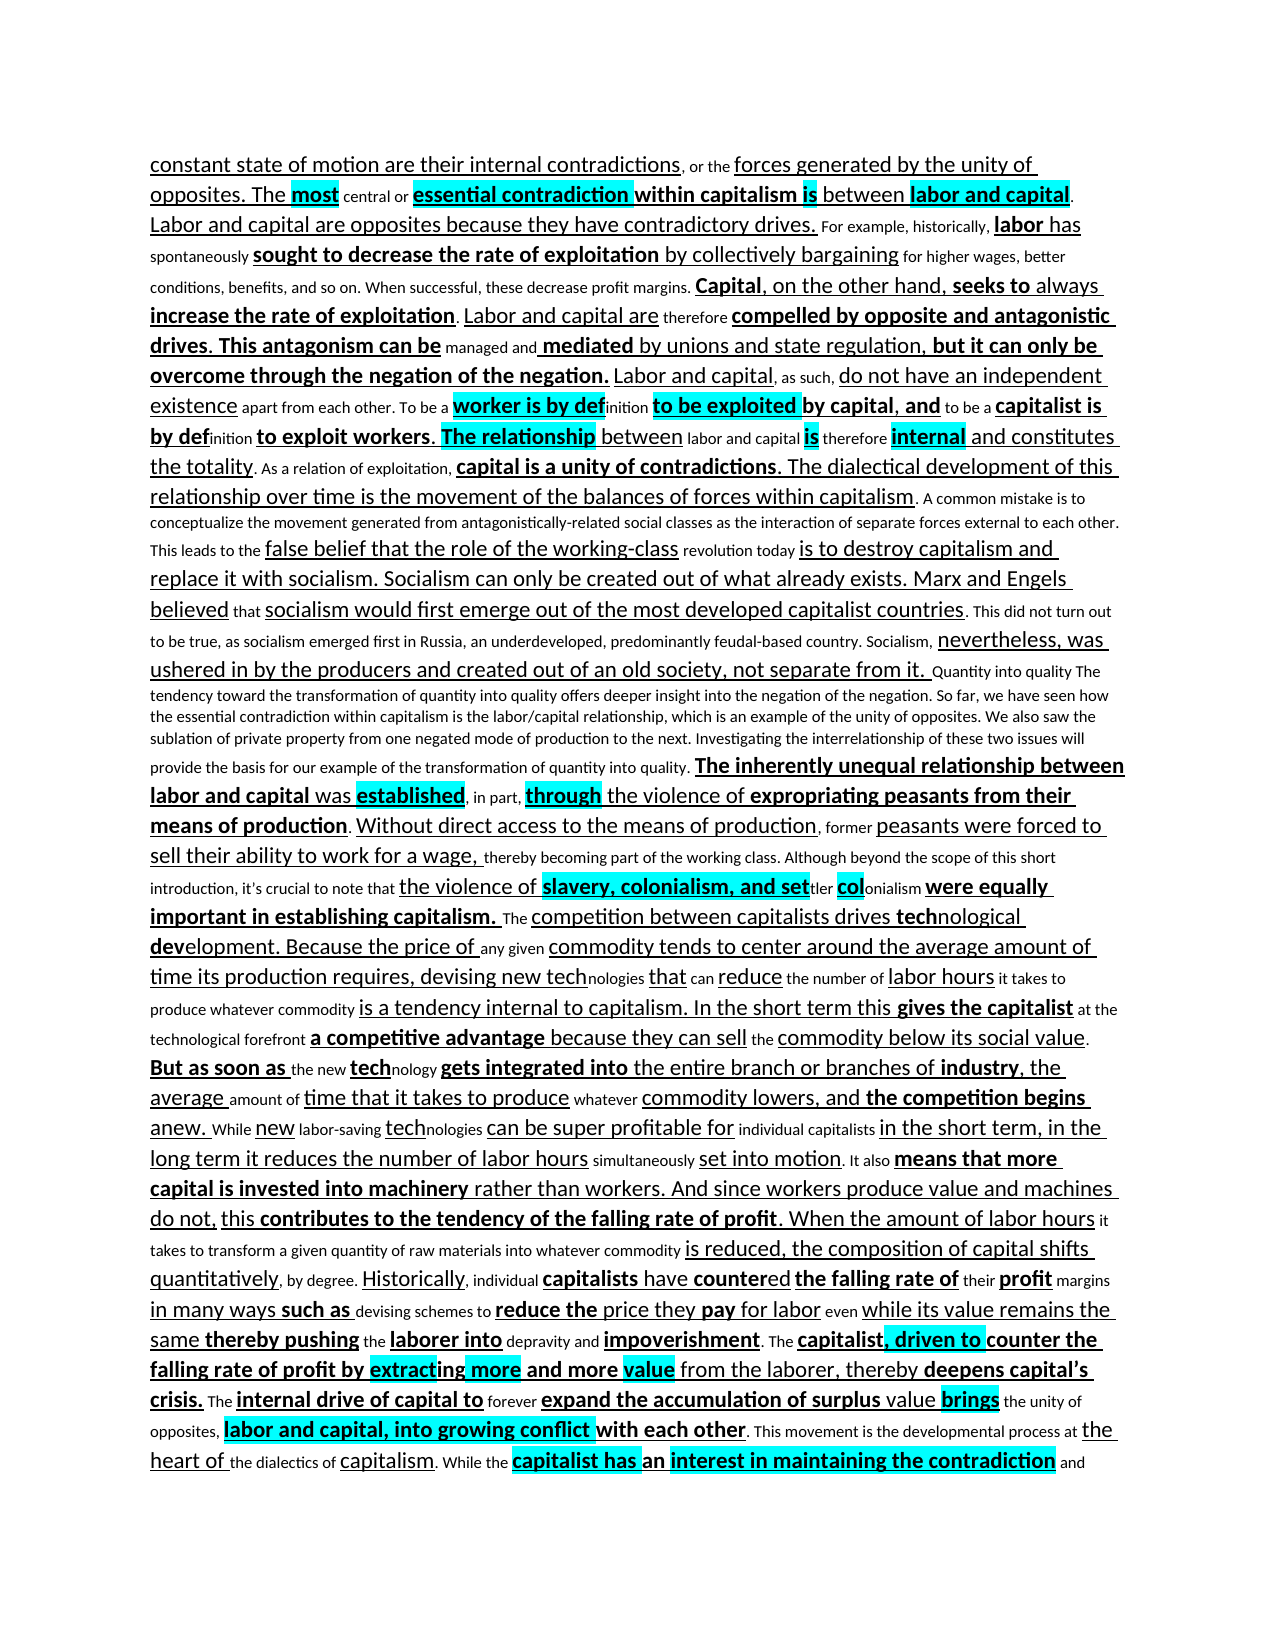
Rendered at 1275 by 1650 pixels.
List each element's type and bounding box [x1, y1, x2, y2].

text [150, 150, 1125, 1474]
